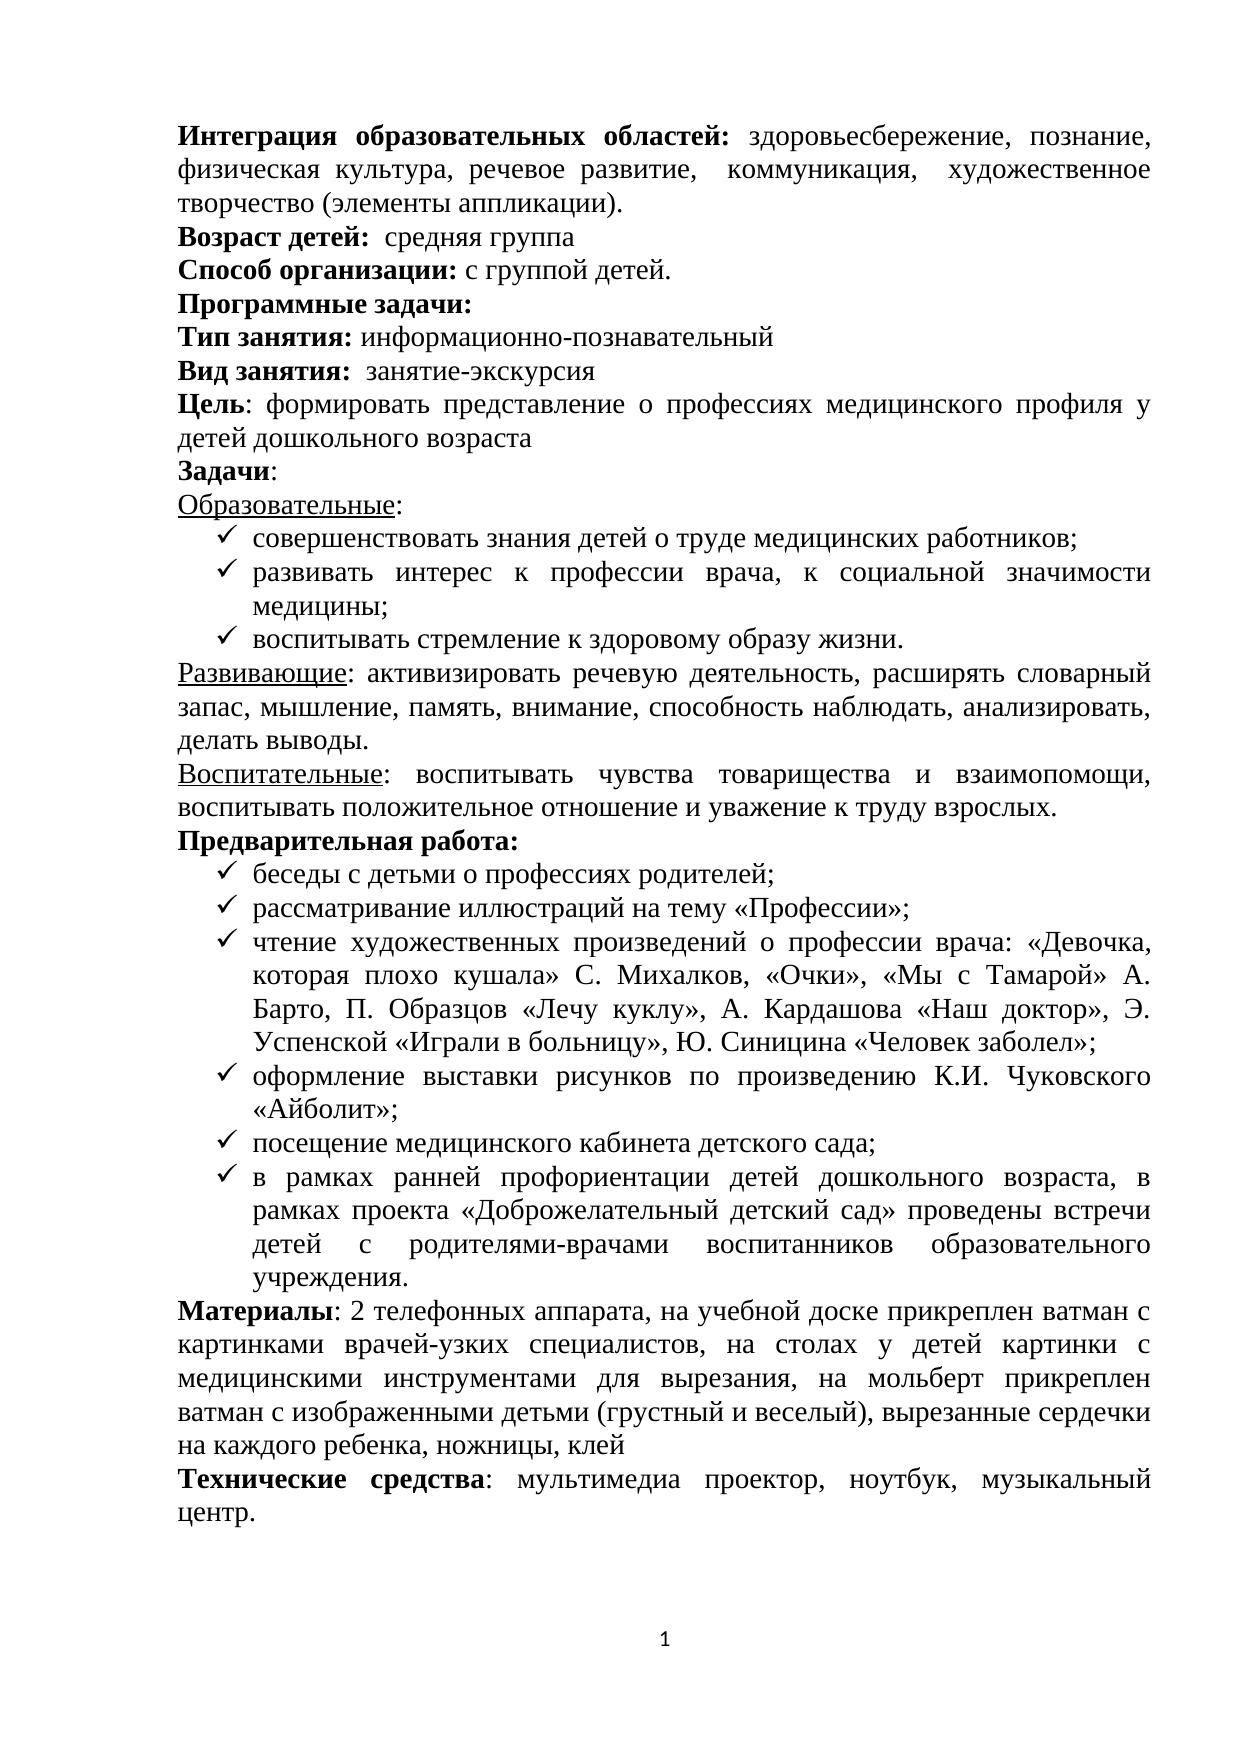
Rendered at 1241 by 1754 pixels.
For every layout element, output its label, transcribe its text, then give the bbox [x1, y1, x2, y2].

text Цель: формировать представление о профессиях медицинского профиля у детей дошкольного возраста [177, 386, 1152, 453]
text Программные задачи: [177, 286, 1152, 319]
list в рамках ранней профориентации детей дошкольного возраста, в рамках проекта «Доброжелательный детский сад» проведены встречи детей с родителями-врачами воспитанников образовательного учреждения. [215, 1159, 1152, 1293]
text Развивающие: активизировать речевую деятельность, расширять словарный запас, мышление, память, внимание, способность наблюдать, анализировать, делать выводы. [177, 655, 1152, 756]
list чтение художественных произведений о профессии врача: «Девочка, которая плохо кушала» С. Михалков, «Очки», «Мы с Тамарой» А. Барто, П. Образцов «Лечу куклу», А. Кардашова «Наш доктор», Э. Успенской «Играли в больницу», Ю. Синицина «Человек заболел»; [215, 924, 1027, 1058]
list воспитывать стремление к здоровому образу жизни. [215, 621, 1152, 655]
text Способ организации: с группой детей. [177, 252, 1152, 286]
text Воспитательные: воспитывать чувства товарищества и взаимопомощи, воспитывать положительное отношение и уважение к труду взрослых. [177, 756, 1152, 823]
list развивать интерес к профессии врача, к социальной значимости медицины; [215, 554, 1152, 621]
text Возраст детей: средняя группа [177, 219, 1152, 252]
text Задачи: [177, 453, 1152, 487]
list беседы с детьми о профессиях родителей; [215, 856, 1152, 890]
text Интеграция образовательных областей: здоровьесбережение, познание, физическая культура, речевое развитие, коммуникация, художественное творчество (элементы аппликации). [177, 118, 1152, 219]
list оформление выставки рисунков по произведению К.И. Чуковского «Айболит»; [215, 1058, 1152, 1125]
text Вид занятия: занятие-экскурсия [177, 353, 1152, 386]
list совершенствовать знания детей о труде медицинских работников; [215, 521, 1152, 554]
list посещение медицинского кабинета детского сада; [215, 1125, 1152, 1159]
text Тип занятия: информационно-познавательный [177, 319, 1152, 353]
text Образовательные: [177, 487, 1152, 521]
text Предварительная работа: [177, 823, 1152, 856]
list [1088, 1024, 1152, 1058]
text Материалы: 2 телефонных аппарата, на учебной доске прикреплен ватман с картинками врачей-узких специалистов, на столах у детей картинки с медицинскими инструментами для вырезания, на мольберт прикреплен ватман с изображенными детьми (грустный и веселый), вырезанные сердечки на каждого ребенка, ножницы, клей [177, 1293, 1152, 1461]
text Технические средства: мультимедиа проектор, ноутбук, музыкальный центр. [177, 1461, 1152, 1528]
list рассматривание иллюстраций на тему «Профессии»; [215, 890, 1152, 924]
